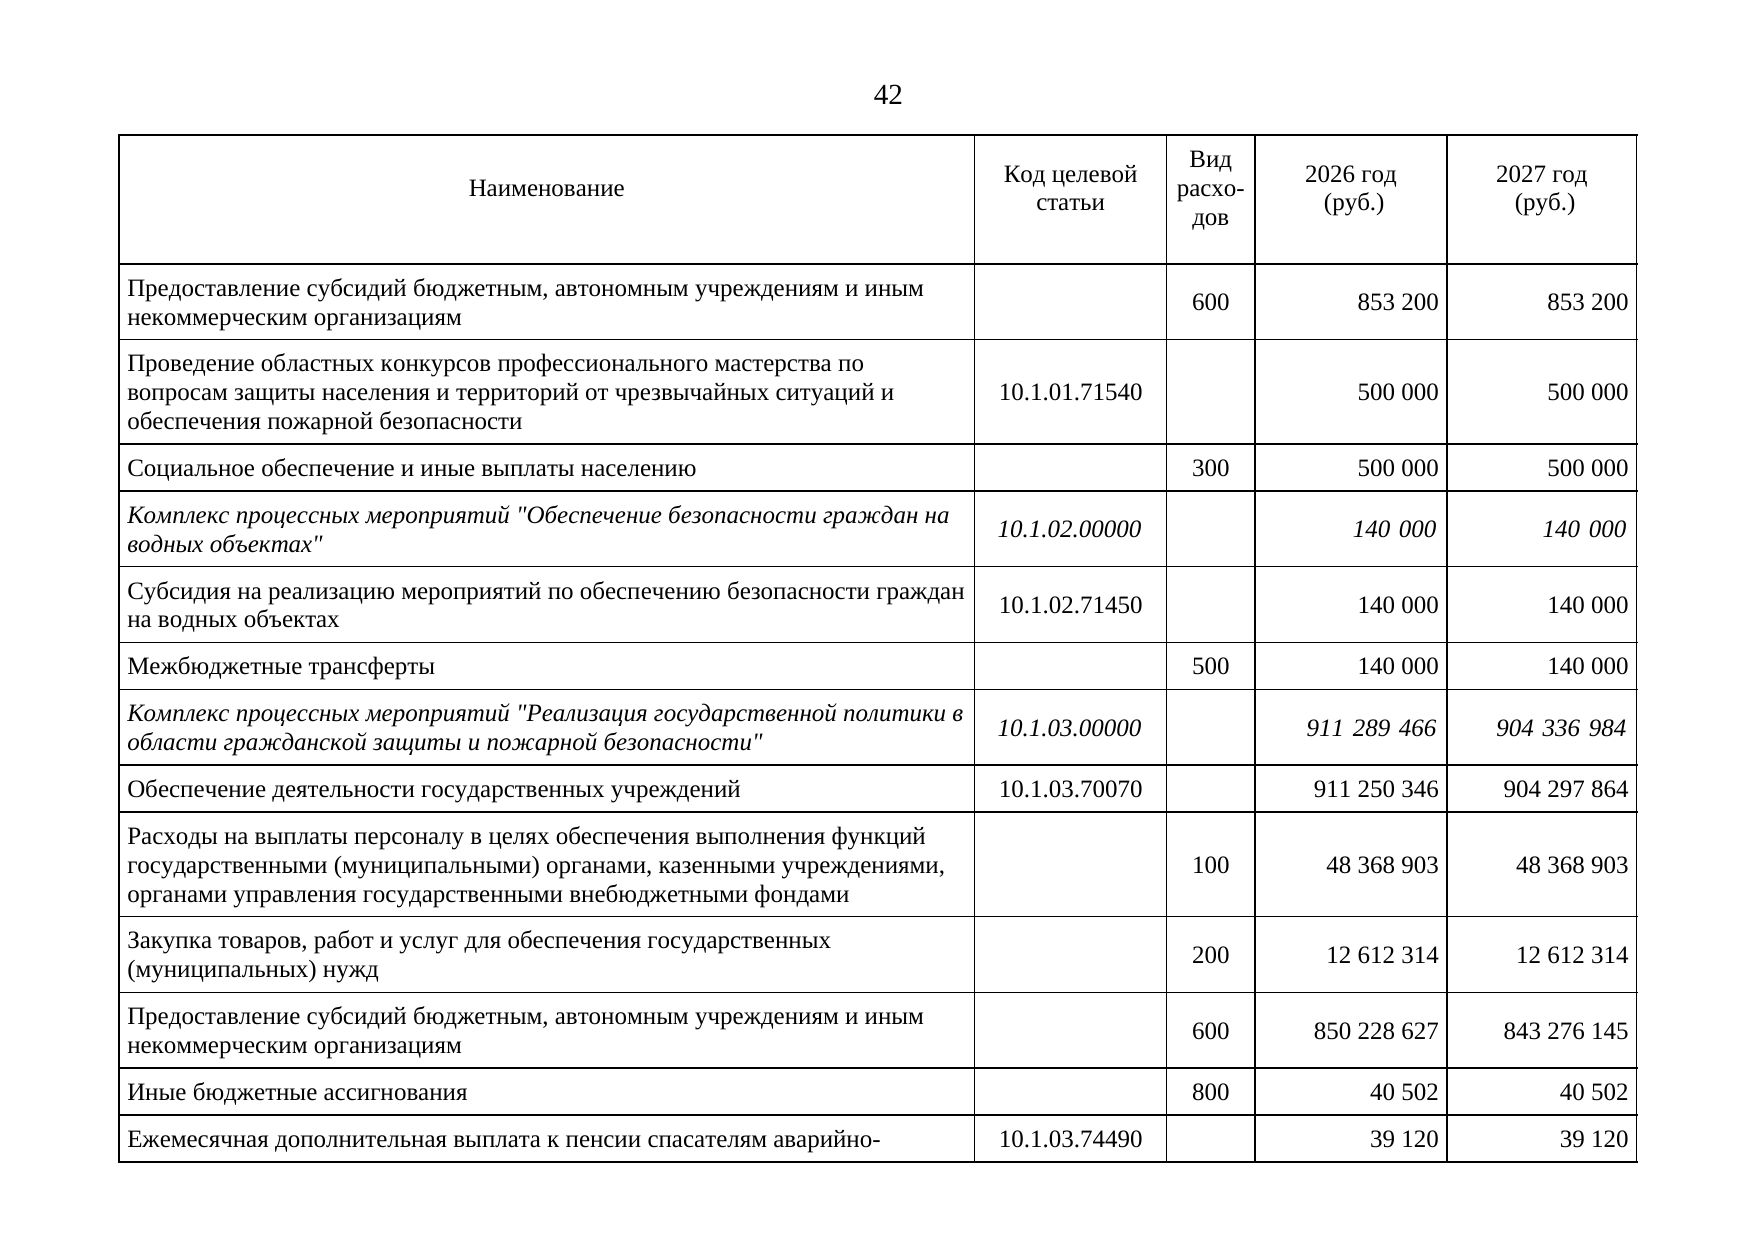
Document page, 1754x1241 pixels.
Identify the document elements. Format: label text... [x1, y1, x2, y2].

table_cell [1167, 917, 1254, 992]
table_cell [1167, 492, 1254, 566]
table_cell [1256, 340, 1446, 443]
table_header Код целевой статьи [975, 136, 1166, 263]
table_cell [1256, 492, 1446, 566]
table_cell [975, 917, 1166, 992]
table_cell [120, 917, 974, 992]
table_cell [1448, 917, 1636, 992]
table_header Наименование [120, 136, 974, 263]
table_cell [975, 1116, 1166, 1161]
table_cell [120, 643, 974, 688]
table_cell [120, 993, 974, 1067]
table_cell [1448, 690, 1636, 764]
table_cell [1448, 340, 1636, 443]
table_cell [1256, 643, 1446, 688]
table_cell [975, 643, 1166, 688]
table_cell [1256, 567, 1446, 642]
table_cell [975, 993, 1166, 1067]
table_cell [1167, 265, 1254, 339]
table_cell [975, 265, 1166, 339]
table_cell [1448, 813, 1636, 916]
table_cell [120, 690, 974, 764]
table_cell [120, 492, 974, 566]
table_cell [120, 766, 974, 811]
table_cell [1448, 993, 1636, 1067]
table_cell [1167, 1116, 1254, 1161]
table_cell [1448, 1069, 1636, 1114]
table_header 2026 год (руб.) [1256, 136, 1446, 263]
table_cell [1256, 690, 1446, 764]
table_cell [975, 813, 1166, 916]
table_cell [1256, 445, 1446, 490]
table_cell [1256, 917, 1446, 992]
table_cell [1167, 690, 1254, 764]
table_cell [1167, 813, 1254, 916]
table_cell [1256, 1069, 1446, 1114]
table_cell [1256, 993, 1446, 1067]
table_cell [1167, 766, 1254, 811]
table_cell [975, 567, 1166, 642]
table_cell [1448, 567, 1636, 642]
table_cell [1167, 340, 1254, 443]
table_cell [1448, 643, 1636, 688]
table_header Вид расхо- дов [1167, 136, 1254, 263]
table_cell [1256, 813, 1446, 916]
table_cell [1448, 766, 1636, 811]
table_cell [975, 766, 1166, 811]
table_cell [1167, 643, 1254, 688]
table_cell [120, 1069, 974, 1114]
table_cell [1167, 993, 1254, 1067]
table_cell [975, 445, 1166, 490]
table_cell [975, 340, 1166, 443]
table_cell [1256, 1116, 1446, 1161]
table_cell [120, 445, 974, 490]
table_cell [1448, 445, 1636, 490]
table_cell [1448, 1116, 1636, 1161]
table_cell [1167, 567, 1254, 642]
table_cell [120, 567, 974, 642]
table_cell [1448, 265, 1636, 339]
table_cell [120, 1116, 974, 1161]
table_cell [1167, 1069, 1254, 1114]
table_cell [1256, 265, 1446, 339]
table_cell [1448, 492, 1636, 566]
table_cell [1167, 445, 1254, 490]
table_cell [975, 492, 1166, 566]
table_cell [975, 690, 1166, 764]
table_header 2027 год (руб.) [1448, 136, 1636, 263]
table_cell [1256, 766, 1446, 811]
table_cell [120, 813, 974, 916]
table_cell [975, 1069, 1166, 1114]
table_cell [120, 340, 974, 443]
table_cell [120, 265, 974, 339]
